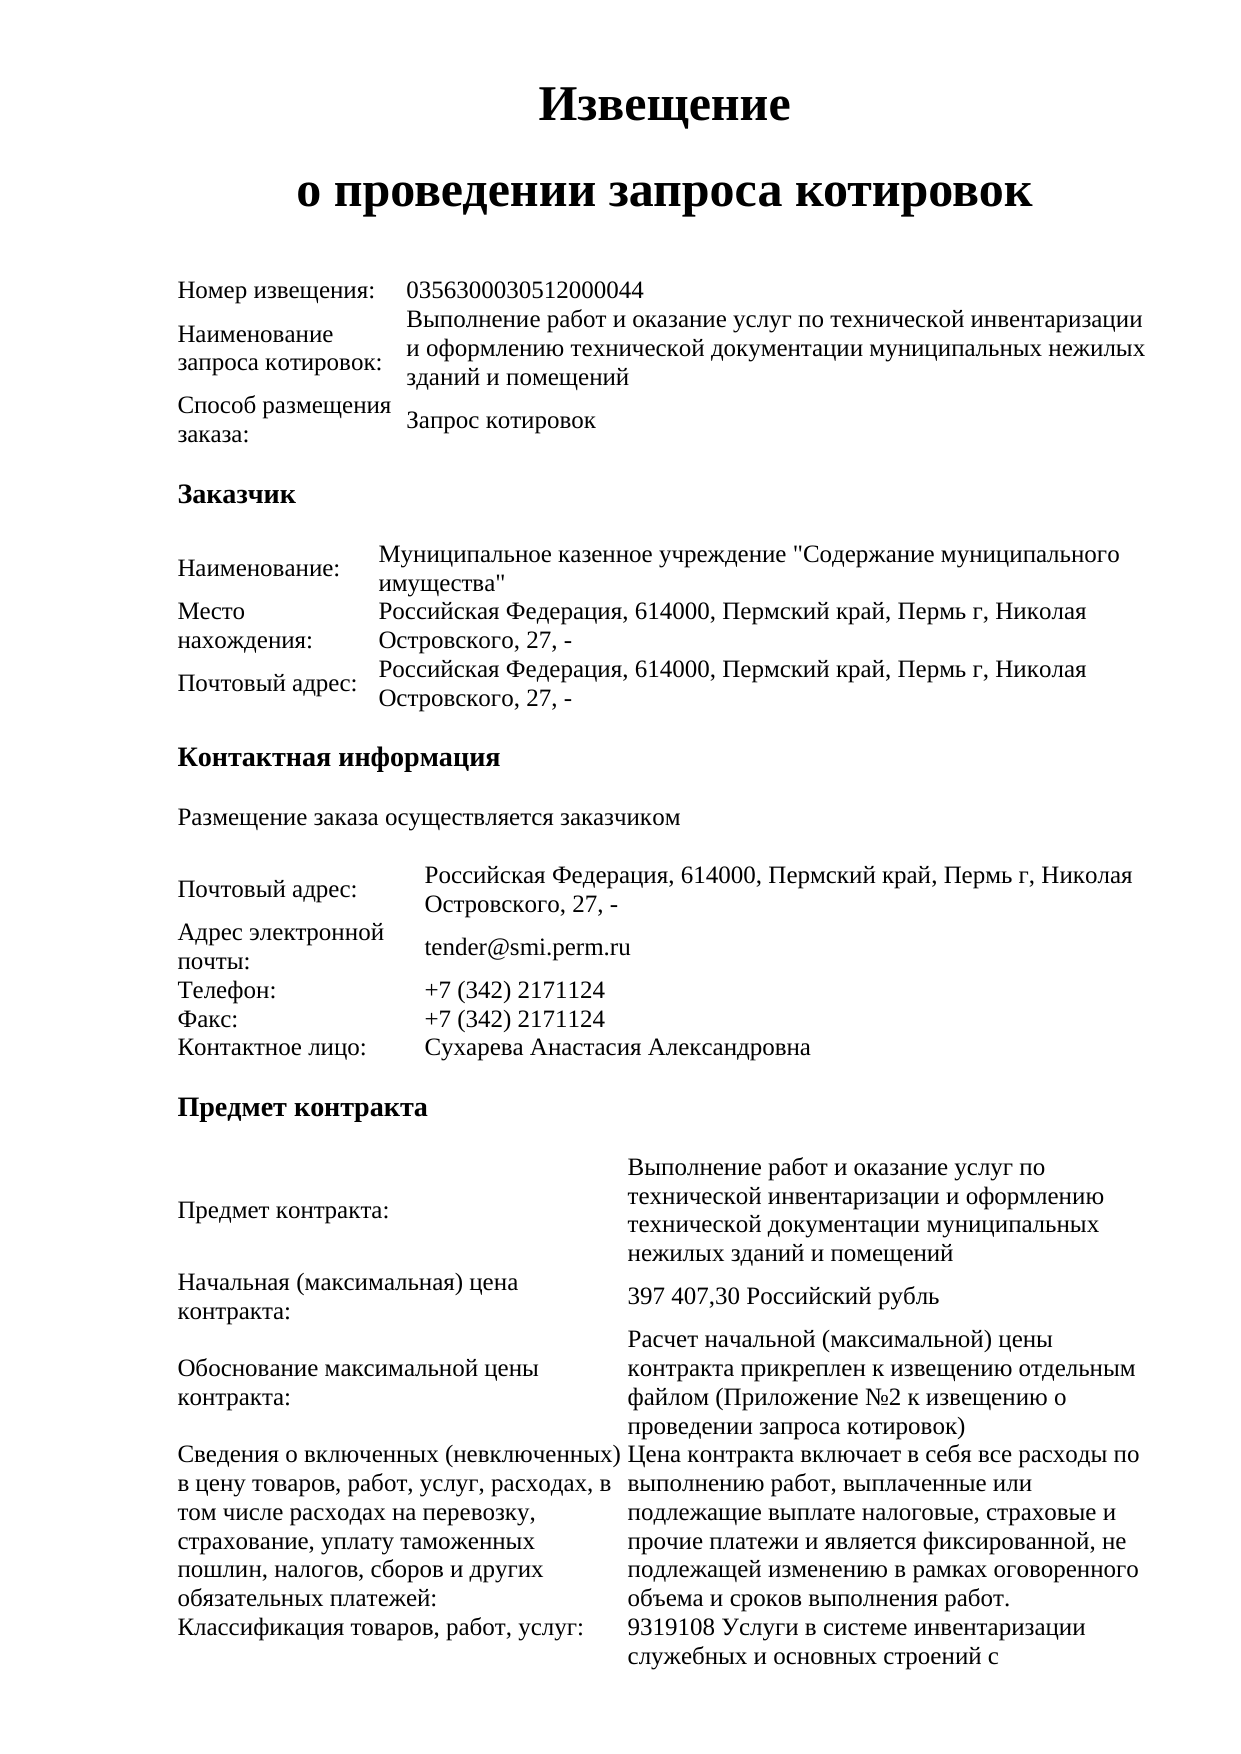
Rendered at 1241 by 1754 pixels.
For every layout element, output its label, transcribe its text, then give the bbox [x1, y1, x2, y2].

table_cell Сведения о включенных (невключенных) в цену товаров, работ, услуг, расходах, в том числе расходах на перевозку, страхование, уплату таможенных пошлин, налогов, сборов и других обязательных платежей: [177, 1440, 627, 1612]
table_header Муниципальное казенное учреждение "Содержание муниципального имущества" [378, 539, 1152, 596]
text Извещение [177, 73, 1152, 131]
text Предмет контракта [177, 1090, 1152, 1123]
table_header 0356300030512000044 [406, 276, 1152, 304]
table_header Выполнение работ и оказание услуг по технической инвентаризации и оформлению технической документации муниципальных нежилых зданий и помещений [628, 1152, 1152, 1267]
text Контактная информация [177, 741, 1152, 773]
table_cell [177, 1612, 627, 1669]
table_cell Адрес электронной почты: [177, 918, 424, 975]
table_cell Телефон: [177, 975, 424, 1004]
table_cell Российская Федерация, 614000, Пермский край, Пермь г, Николая Островского, 27, - [378, 654, 1152, 711]
table_cell 397 407,30 Российский рубль [628, 1267, 1152, 1324]
table_cell tender@smi.perm.ru [424, 918, 1152, 975]
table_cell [628, 1612, 1152, 1669]
text о проведении запроса котировок [177, 160, 1152, 218]
table_header Российская Федерация, 614000, Пермский край, Пермь г, Николая Островского, 27, - [424, 860, 1152, 917]
table_cell Место нахождения: [177, 596, 378, 654]
text Заказчик [177, 477, 1152, 510]
table_header Номер извещения: [177, 276, 406, 304]
table_header Почтовый адрес: [177, 860, 424, 917]
table_cell Почтовый адрес: [177, 654, 378, 711]
table_cell Наименование запроса котировок: [177, 304, 406, 391]
table_cell Цена контракта включает в себя все расходы по выполнению работ, выплаченные или подлежащие выплате налоговые, страховые и прочие платежи и является фиксированной, не подлежащей изменению в рамках оговоренного объема и сроков выполнения работ. [628, 1440, 1152, 1612]
table_cell +7 (342) 2171124 [424, 975, 1152, 1004]
table_cell Запрос котировок [406, 391, 1152, 448]
table_cell Обоснование максимальной цены контракта: [177, 1325, 627, 1439]
table_cell Начальная (максимальная) цена контракта: [177, 1267, 627, 1324]
table_cell Факс: [177, 1004, 424, 1032]
table_header Наименование: [177, 539, 378, 596]
table_cell Расчет начальной (максимальной) цены контракта прикреплен к извещению отдельным файлом (Приложение №2 к извещению о проведении запроса котировок) [628, 1325, 1152, 1439]
table_header Предмет контракта: [177, 1152, 627, 1267]
table_cell Способ размещения заказа: [177, 391, 406, 448]
table_cell Сухарева Анастасия Александровна [424, 1033, 1152, 1061]
table_cell Выполнение работ и оказание услуг по технической инвентаризации и оформлению технической документации муниципальных нежилых зданий и помещений [406, 304, 1152, 391]
text Размещение заказа осуществляется заказчиком [177, 802, 1152, 831]
table_cell Российская Федерация, 614000, Пермский край, Пермь г, Николая Островского, 27, - [378, 596, 1152, 654]
table_cell +7 (342) 2171124 [424, 1004, 1152, 1032]
table_cell Контактное лицо: [177, 1033, 424, 1061]
